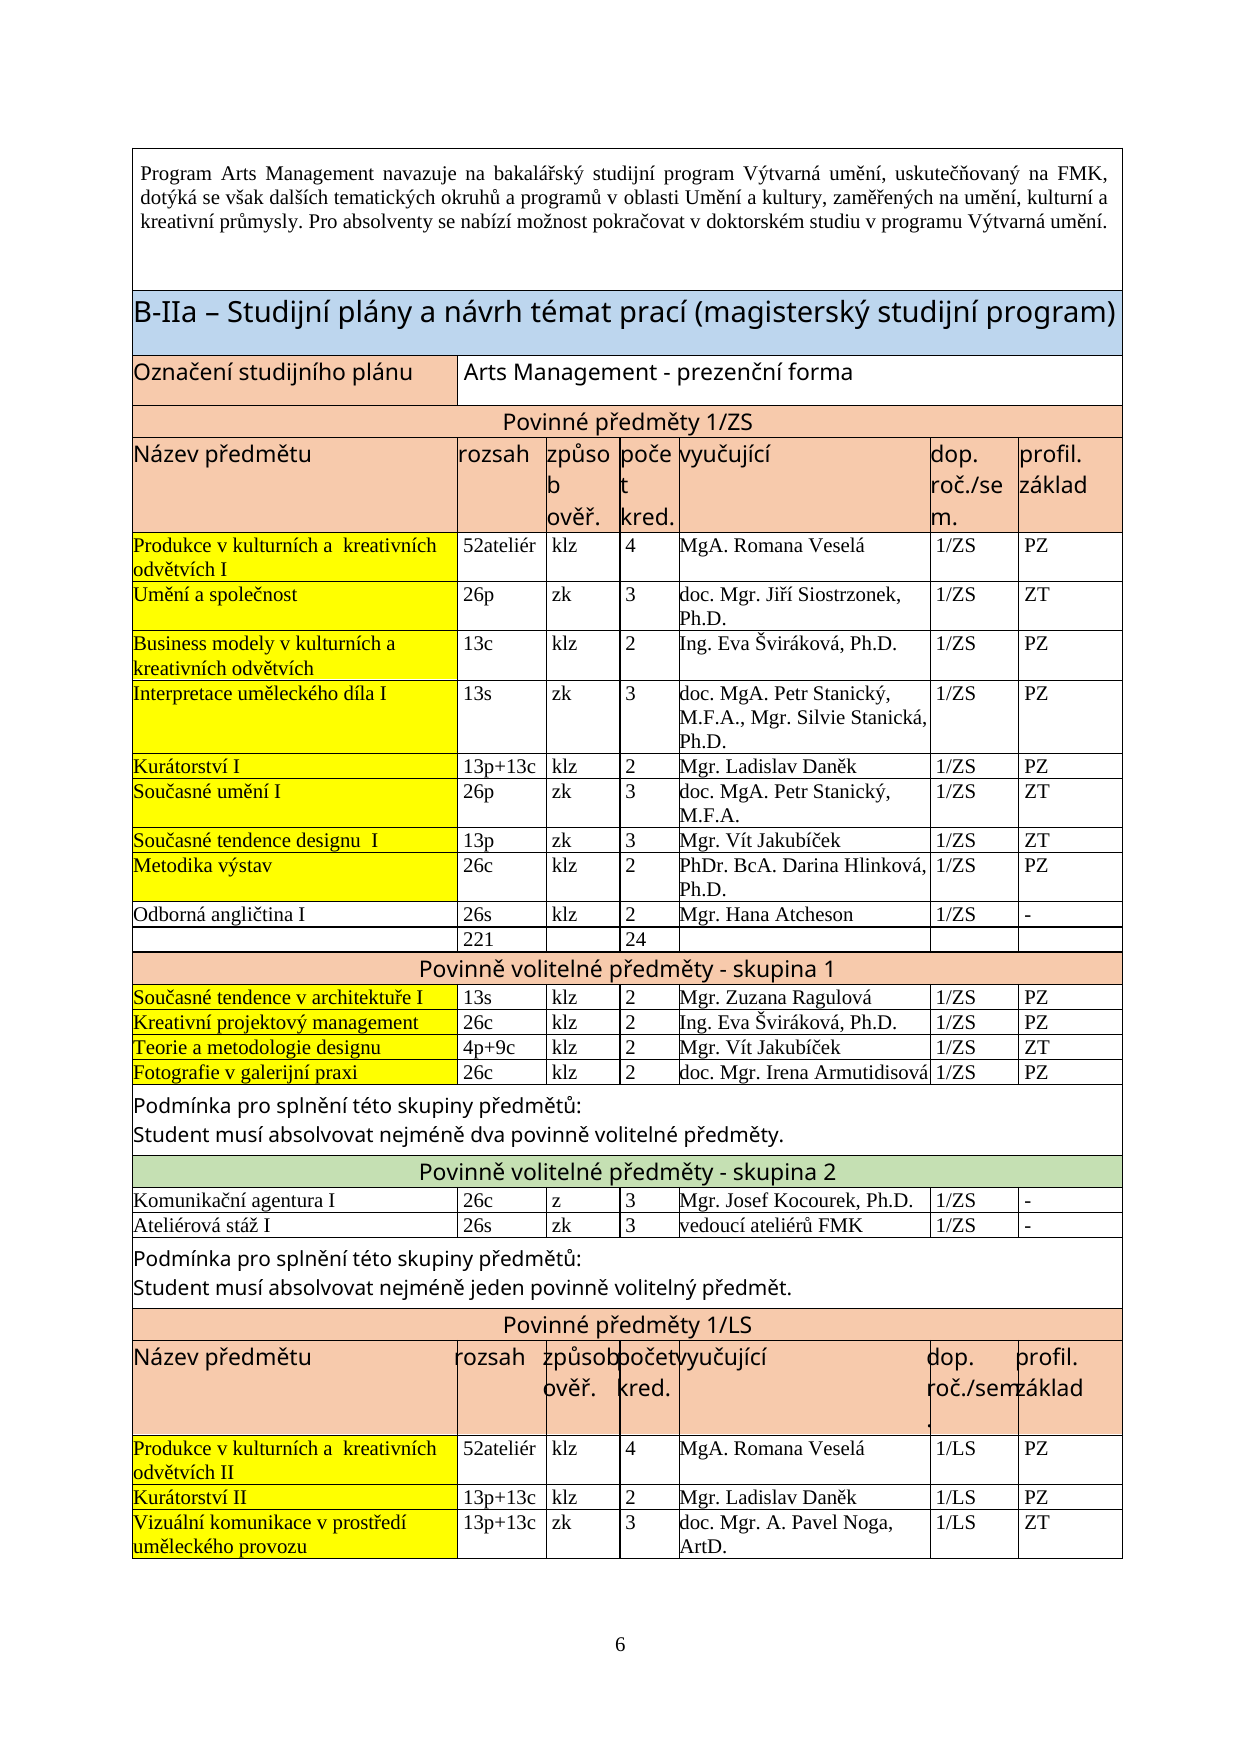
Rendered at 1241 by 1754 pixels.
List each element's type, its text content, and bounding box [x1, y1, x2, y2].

table_cell Podmínka pro splnění této skupiny předmětů: Student musí absolvovat nejméně jeden povinně volitelný předmět. [133, 1238, 1122, 1307]
table_cell Mgr. Zuzana Ragulová [680, 985, 930, 1009]
table_cell Označení studijního plánu [133, 356, 457, 405]
table_cell 1/ZS [931, 1010, 1018, 1034]
table_cell vedoucí ateliérů FMK [680, 1213, 930, 1237]
table_cell Kreativní projektový management [133, 1010, 457, 1034]
table_cell PZ [1019, 754, 1122, 778]
table_cell 221 [458, 928, 546, 951]
table_cell MgA. Romana Veselá [680, 533, 930, 581]
table_cell Program Arts Management navazuje na bakalářský studijní program Výtvarná umění, uskutečňovaný na FMK, dotýká se však dalších tematických okruhů a programů v oblasti Umění a kultury, zaměřených na umění, kulturní a kreativní průmysly. Pro absolventy se nabízí možnost pokračovat v doktorském studiu v programu Výtvarná umění. [133, 149, 1122, 290]
table_cell profil. základ [1019, 438, 1122, 532]
table_cell Ateliérová stáž I [133, 1213, 457, 1237]
table_cell zk [547, 681, 619, 753]
table_cell 1/ZS [931, 582, 1018, 630]
table_cell Povinné předměty 1/ZS [133, 406, 1122, 437]
table_cell 13c [458, 631, 546, 679]
table_cell dop. roč./sem. [931, 438, 1018, 532]
table_cell Ing. Eva Šviráková, Ph.D. [680, 1010, 930, 1034]
table_cell doc. MgA. Petr Stanický, M.F.A. [680, 779, 930, 827]
table_cell doc. Mgr. Jiří Siostrzonek, Ph.D. [680, 582, 930, 630]
table_cell Vizuální komunikace v prostředí uměleckého provozu [133, 1510, 457, 1558]
table_cell 3 [621, 1188, 679, 1212]
table_cell 26c [458, 1010, 546, 1034]
table_cell rozsah [458, 438, 546, 532]
table_cell rozsah [458, 1341, 546, 1434]
table_cell 1/ZS [931, 828, 1018, 852]
table_cell 24 [621, 928, 679, 951]
table_cell 26s [458, 902, 546, 926]
table_cell Povinné předměty 1/LS [133, 1309, 1122, 1340]
table_cell 3 [621, 1510, 679, 1558]
table_cell PZ [1019, 631, 1122, 679]
table_cell 1/ZS [931, 1188, 1018, 1212]
table_cell klz [547, 1485, 619, 1509]
table_cell - [1019, 1188, 1122, 1212]
table_cell Povinně volitelné předměty - skupina 1 [133, 953, 1122, 984]
table_cell 2 [621, 985, 679, 1009]
table_cell zk [547, 828, 619, 852]
table_cell počet kred. [621, 1341, 679, 1434]
table_cell doc. Mgr. A. Pavel Noga, ArtD. [680, 1510, 930, 1558]
table_cell doc. Mgr. Irena Armutidisová [680, 1060, 930, 1084]
table_cell způsob ověř. [547, 1341, 619, 1434]
table_cell PhDr. BcA. Darina Hlinková, Ph.D. [680, 853, 930, 901]
table_cell Teorie a metodologie designu [133, 1035, 457, 1059]
table_cell Název předmětu [133, 1341, 457, 1434]
table_cell 1/ZS [931, 754, 1018, 778]
table_cell Umění a společnost [133, 582, 457, 630]
table_cell 4 [621, 533, 679, 581]
table_cell Fotografie v galerijní praxi [133, 1060, 457, 1084]
table_cell Název předmětu [133, 438, 457, 532]
table_cell ZT [1019, 828, 1122, 852]
table_cell Interpretace uměleckého díla I [133, 681, 457, 753]
table_cell Business modely v kulturních a kreativních odvětvích [133, 631, 457, 679]
table_cell ZT [1019, 1510, 1122, 1558]
table_cell způsob ověř. [547, 438, 619, 532]
table_cell klz [547, 1436, 619, 1484]
table_cell 1/ZS [931, 985, 1018, 1009]
table_cell 52ateliér [458, 1436, 546, 1484]
table_cell [680, 928, 930, 951]
table_cell Současné umění I [133, 779, 457, 827]
table_cell 2 [621, 902, 679, 926]
table_cell 4p+9c [458, 1035, 546, 1059]
table_cell zk [547, 582, 619, 630]
table_cell 1/ZS [931, 1213, 1018, 1237]
table_cell PZ [1019, 1060, 1122, 1084]
table_cell 2 [621, 631, 679, 679]
table_cell klz [547, 754, 619, 778]
table_cell ZT [1019, 779, 1122, 827]
table_cell Produkce v kulturních a kreativních odvětvích II [133, 1436, 457, 1484]
table_cell Mgr. Vít Jakubíček [680, 1035, 930, 1059]
table_cell Kurátorství II [133, 1485, 457, 1509]
table_cell 3 [621, 582, 679, 630]
table_cell 2 [621, 853, 679, 901]
table_cell PZ [1019, 985, 1122, 1009]
table_cell Současné tendence v architektuře I [133, 985, 457, 1009]
table_cell B-IIa – Studijní plány a návrh témat prací (magisterský studijní program) [133, 291, 1122, 355]
table_cell 3 [621, 779, 679, 827]
table_cell 1/LS [931, 1510, 1018, 1558]
table_cell 1/ZS [931, 681, 1018, 753]
table_cell 3 [621, 1213, 679, 1237]
table_cell Komunikační agentura I [133, 1188, 457, 1212]
table_cell 2 [621, 1485, 679, 1509]
table_cell klz [547, 902, 619, 926]
table_cell [931, 928, 1018, 951]
table_cell PZ [1019, 853, 1122, 901]
table_cell Mgr. Hana Atcheson [680, 902, 930, 926]
table_cell Metodika výstav [133, 853, 457, 901]
table_cell Mgr. Ladislav Daněk [680, 1485, 930, 1509]
table_cell Mgr. Vít Jakubíček [680, 828, 930, 852]
table_cell PZ [1019, 1010, 1122, 1034]
table_cell 1/ZS [931, 902, 1018, 926]
table_cell 13p+13c [458, 754, 546, 778]
table_cell 1/LS [931, 1436, 1018, 1484]
table_cell Současné tendence designu I [133, 828, 457, 852]
table_cell - [1019, 902, 1122, 926]
table_cell Podmínka pro splnění této skupiny předmětů: Student musí absolvovat nejméně dva povinně volitelné předměty. [133, 1085, 1122, 1154]
table_cell ZT [1019, 582, 1122, 630]
table_cell PZ [1019, 681, 1122, 753]
table_cell 1/ZS [931, 533, 1018, 581]
table_cell Arts Management - prezenční forma [458, 356, 1122, 405]
table_cell Mgr. Ladislav Daněk [680, 754, 930, 778]
table_cell z [547, 1188, 619, 1212]
table_cell 13s [458, 985, 546, 1009]
table_cell 1/LS [931, 1485, 1018, 1509]
table_cell 1/ZS [931, 779, 1018, 827]
table_cell 1/ZS [931, 853, 1018, 901]
table_cell klz [547, 985, 619, 1009]
table_cell 2 [621, 1060, 679, 1084]
table_cell zk [547, 779, 619, 827]
table_cell [547, 928, 619, 951]
table_cell vyučující [680, 1341, 930, 1434]
table_cell 1/ZS [931, 1060, 1018, 1084]
table_cell - [1019, 1213, 1122, 1237]
table_cell 26c [458, 853, 546, 901]
table_cell doc. MgA. Petr Stanický, M.F.A., Mgr. Silvie Stanická, Ph.D. [680, 681, 930, 753]
table_cell vyučující [680, 438, 930, 532]
table_cell 13s [458, 681, 546, 753]
table_cell klz [547, 1035, 619, 1059]
table_cell Kurátorství I [133, 754, 457, 778]
table_cell PZ [1019, 533, 1122, 581]
table_cell počet kred. [621, 438, 679, 532]
table_cell Odborná angličtina I [133, 902, 457, 926]
table_cell 26p [458, 779, 546, 827]
table_cell 13p+13c [458, 1510, 546, 1558]
table_cell profil. základ [1019, 1341, 1122, 1434]
table_cell Mgr. Josef Kocourek, Ph.D. [680, 1188, 930, 1212]
table_cell ZT [1019, 1035, 1122, 1059]
table_cell 2 [621, 754, 679, 778]
table_cell [133, 928, 457, 951]
table_cell zk [547, 1510, 619, 1558]
table_cell 13p+13c [458, 1485, 546, 1509]
table_cell Produkce v kulturních a kreativních odvětvích I [227, 533, 457, 581]
table_cell Ing. Eva Šviráková, Ph.D. [680, 631, 930, 679]
table_cell 3 [621, 681, 679, 753]
table_cell PZ [1019, 1485, 1122, 1509]
table_cell PZ [1019, 1436, 1122, 1484]
table_cell klz [547, 853, 619, 901]
table_cell 4 [621, 1436, 679, 1484]
table_cell 52ateliér [458, 533, 546, 581]
table_cell Povinně volitelné předměty - skupina 2 [133, 1156, 1122, 1187]
table_cell 1/ZS [931, 631, 1018, 679]
table_cell MgA. Romana Veselá [680, 1436, 930, 1484]
table_cell klz [547, 1010, 619, 1034]
table_cell 26p [458, 582, 546, 630]
table_cell klz [547, 631, 619, 679]
table_cell 2 [621, 1010, 679, 1034]
table_cell dop. roč./sem. [931, 1341, 1018, 1434]
table_cell 1/ZS [931, 1035, 1018, 1059]
table_cell zk [547, 1213, 619, 1237]
table_cell 26c [458, 1188, 546, 1212]
table_cell 3 [621, 828, 679, 852]
table_cell klz [547, 533, 619, 581]
table_cell [1019, 928, 1122, 951]
table_cell 2 [621, 1035, 679, 1059]
table_cell 26s [458, 1213, 546, 1237]
table_cell 13p [458, 828, 546, 852]
table_cell klz [547, 1060, 619, 1084]
table_cell 26c [458, 1060, 546, 1084]
